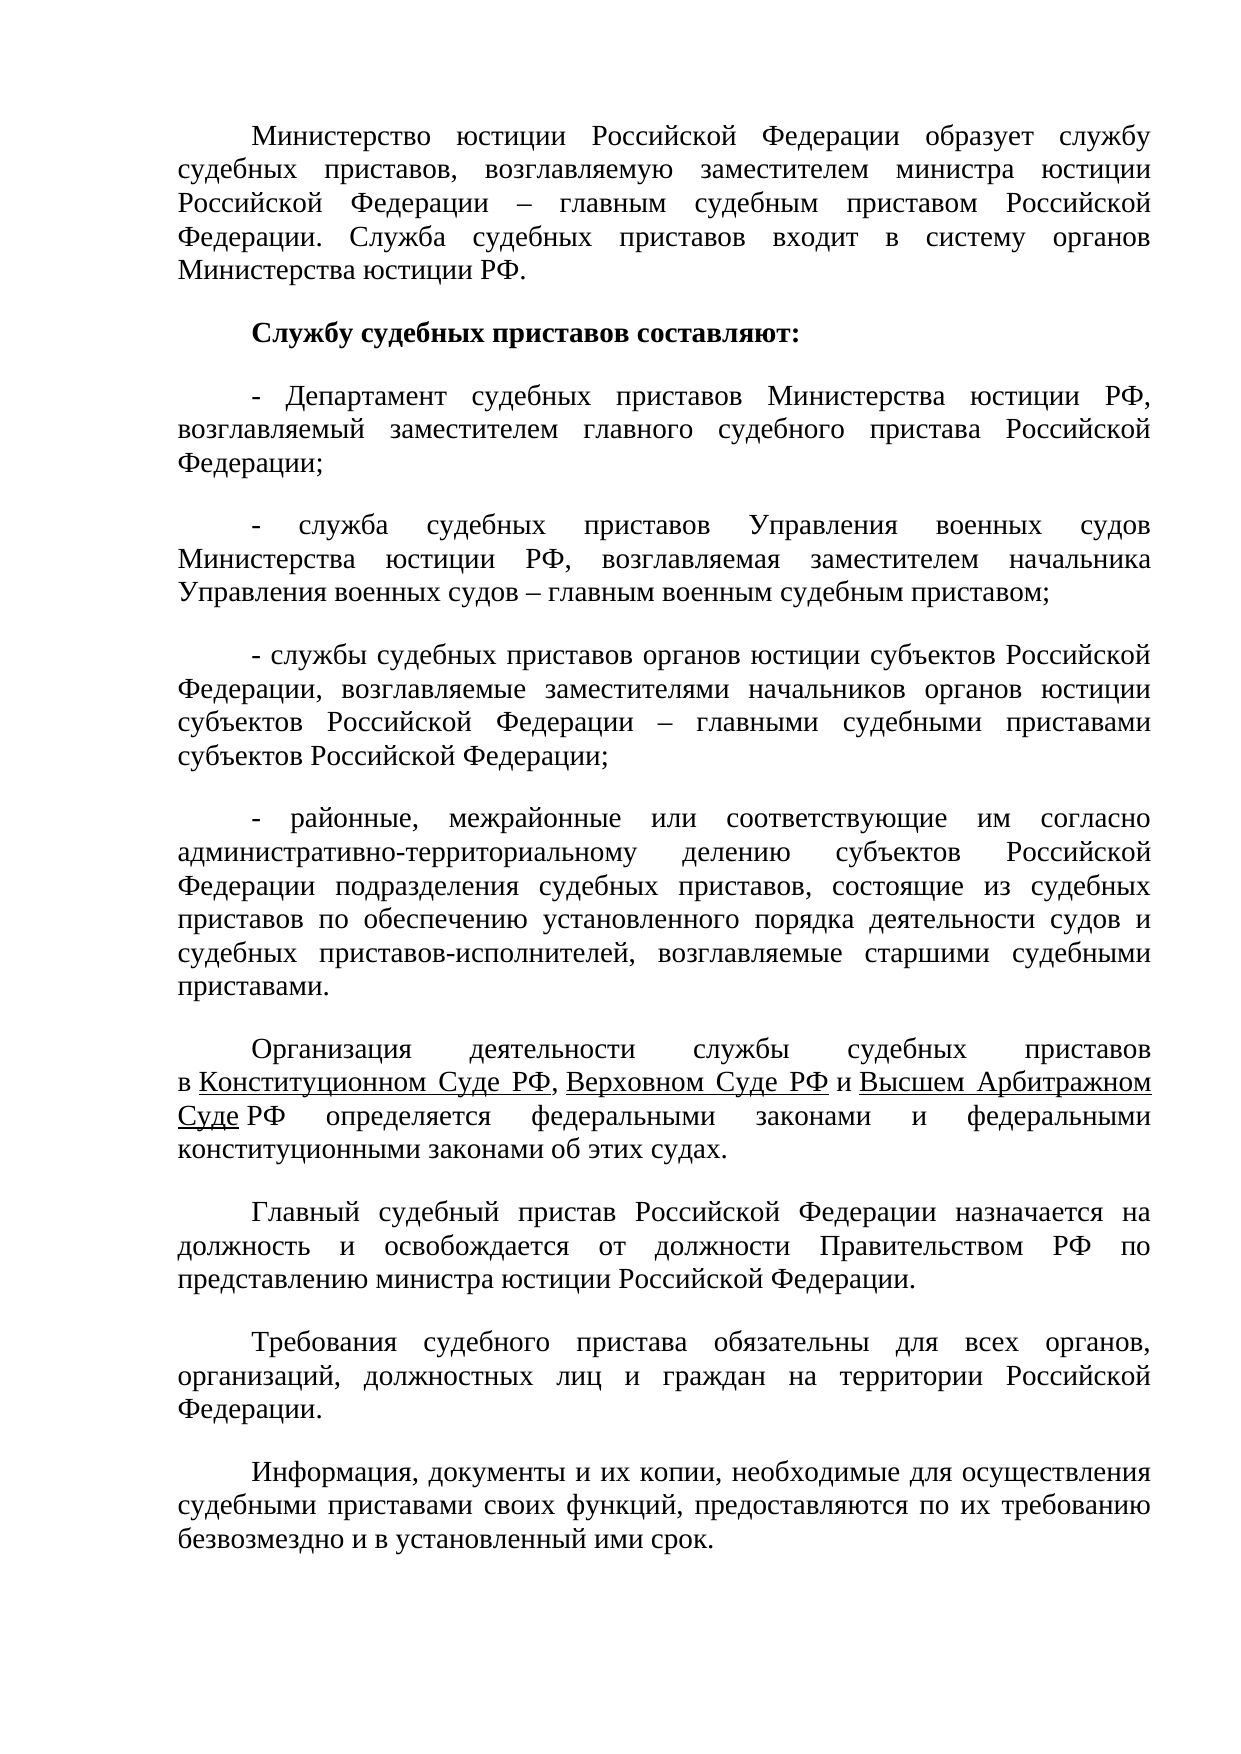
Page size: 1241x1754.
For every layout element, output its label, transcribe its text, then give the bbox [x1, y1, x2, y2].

text - служба судебных приставов Управления военных судов Министерства юстиции РФ, возглавляемая заместителем начальника Управления военных судов – главным военным судебным приставом; [177, 507, 1152, 608]
text - районные, межрайонные или соответствующие им согласно административно-территориальному делению субъектов Российской Федерации подразделения судебных приставов, состоящие из судебных приставов по обеспечению установленного порядка деятельности судов и судебных приставов-исполнителей, возглавляемые старшими судебными приставами. [177, 801, 1152, 1002]
text Главный судебный пристав Российской Федерации назначается на должность и освобождается от должности Правительством РФ по представлению министра юстиции Российской Федерации. [177, 1194, 1152, 1295]
text Информация, документы и их копии, необходимые для осуществления судебными приставами своих функций, предоставляются по их требованию безвозмездно и в установленный ими срок. [177, 1454, 1152, 1554]
text Службу судебных приставов составляют: [177, 315, 1152, 348]
text - Департамент судебных приставов Министерства юстиции РФ, возглавляемый заместителем главного судебного пристава Российской Федерации; [177, 378, 1152, 478]
text - службы судебных приставов органов юстиции субъектов Российской Федерации, возглавляемые заместителями начальников органов юстиции субъектов Российской Федерации – главными судебными приставами субъектов Российской Федерации; [177, 637, 1152, 771]
text Министерство юстиции Российской Федерации образует службу судебных приставов, возглавляемую заместителем министра юстиции Российской Федерации – главным судебным приставом Российской Федерации. Служба судебных приставов входит в систему органов Министерства юстиции РФ. [177, 118, 1152, 286]
text Организация деятельности службы судебных приставов в Конституционном Суде РФ, Верховном Суде РФ и Высшем Арбитражном Суде РФ определяется федеральными законами и федеральными конституционными законами об этих судах. [177, 1031, 1152, 1165]
text Требования судебного пристава обязательны для всех органов, организаций, должностных лиц и граждан на территории Российской Федерации. [177, 1324, 1152, 1425]
